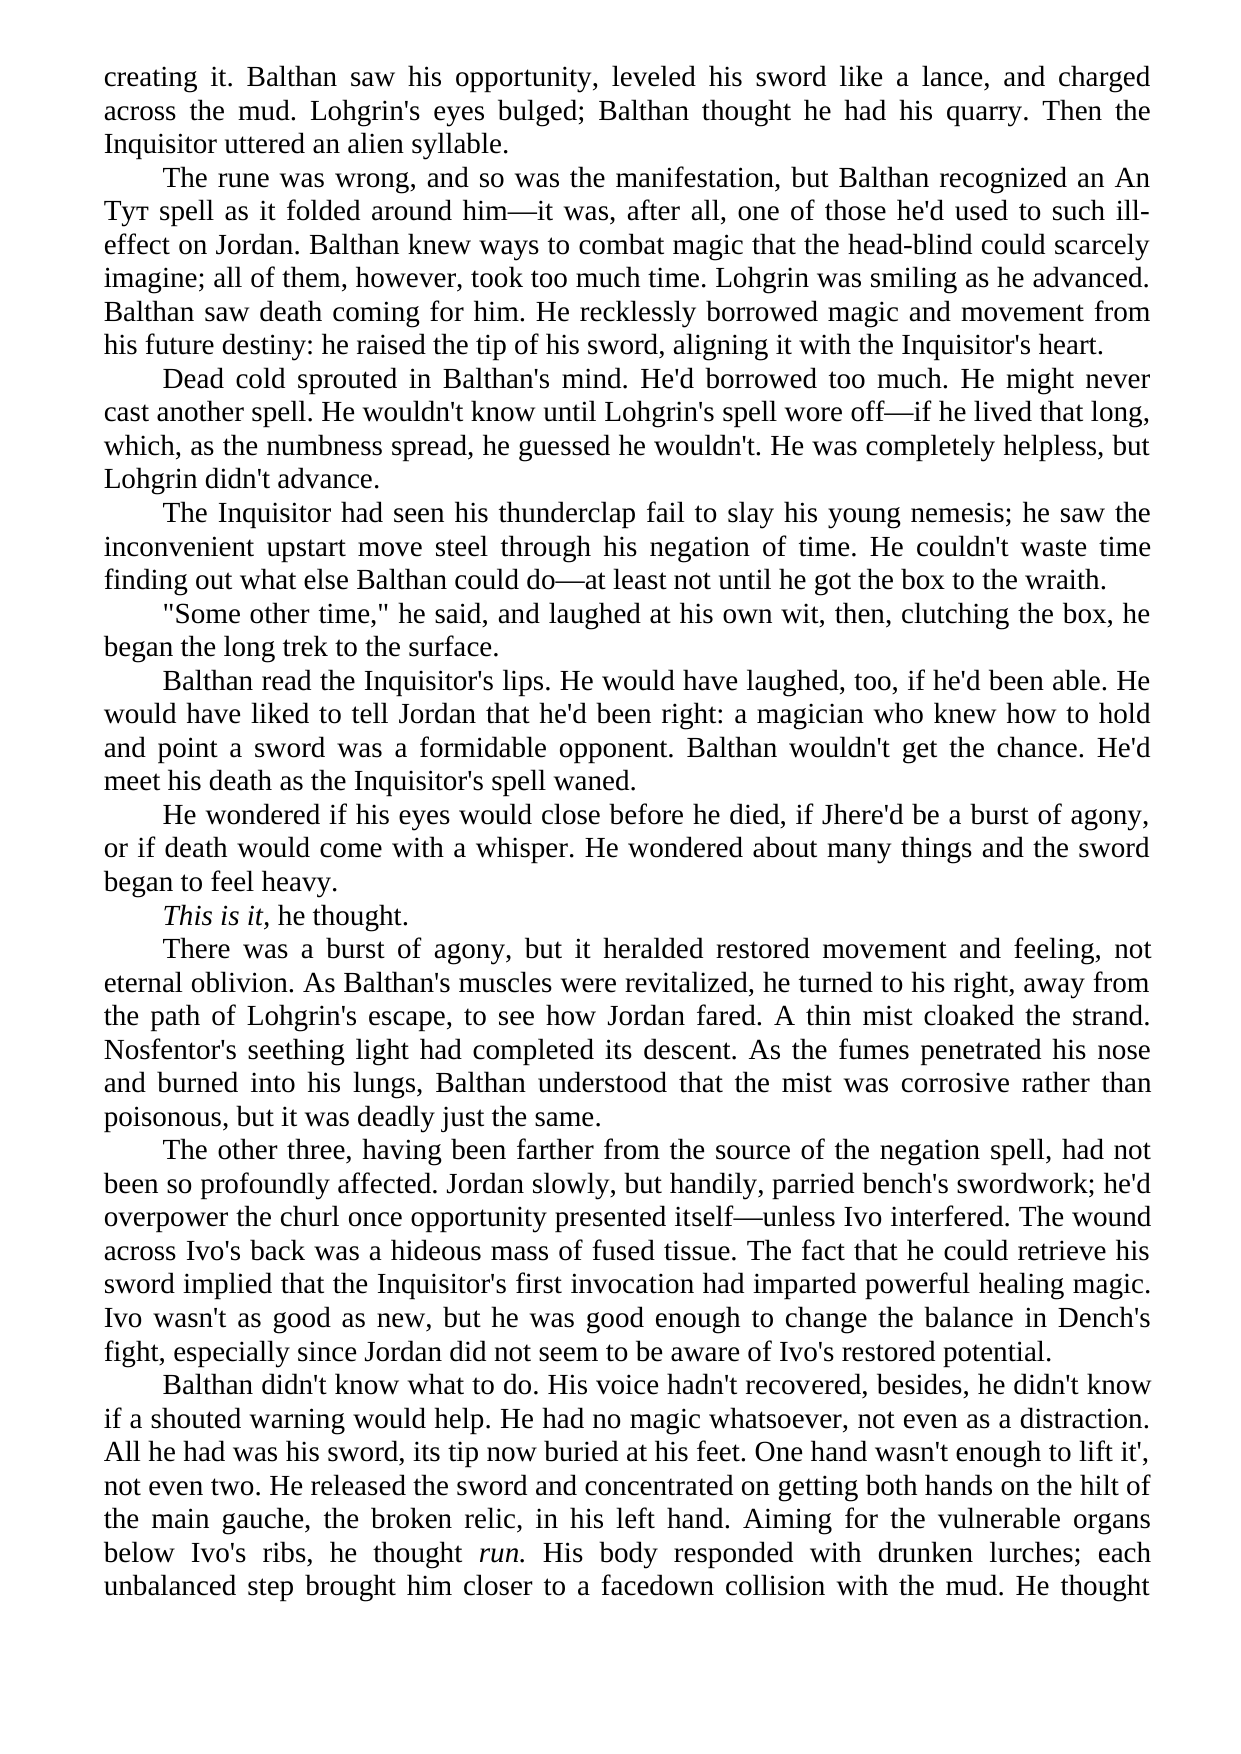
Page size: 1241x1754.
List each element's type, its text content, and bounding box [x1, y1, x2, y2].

text The rune was wrong, and so was the manifestation, but Balthan recognized an An Тут spell as it folded around him—it was, after all, one of those he'd used to such ill-effect on Jordan. Balthan knew ways to combat magic that the head-blind could scarcely imagine; all of them, however, took too much time. Lohgrin was smiling as he advanced. Balthan saw death coming for him. He recklessly borrowed magic and movement from his future destiny: he raised the tip of his sword, aligning it with the Inquisitor's heart. [103, 160, 1152, 361]
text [103, 1367, 1152, 1602]
text This is it, he thought. [103, 898, 1152, 931]
text The Inquisitor had seen his thunderclap fail to slay his young nemesis; he saw the inconvenient upstart move steel through his negation of time. He couldn't waste time finding out what else Balthan could do—at least not until he got the box to the wraith. [103, 495, 1152, 596]
text Balthan read the Inquisitor's lips. He would have laughed, too, if he'd been able. He would have liked to tell Jordan that he'd been right: a magician who knew how to hold and point a sword was a formidable opponent. Balthan wouldn't get the chance. He'd meet his death as the Inquisitor's spell waned. [103, 663, 1152, 797]
text The other three, having been farther from the source of the negation spell, had not been so profoundly affected. Jordan slowly, but handily, parried bench's swordwork; he'd overpower the churl once opportunity presented itself—unless Ivo interfered. The wound across Ivo's back was a hideous mass of fused tissue. The fact that he could retrieve his sword implied that the Inquisitor's first invocation had imparted powerful healing magic. Ivo wasn't as good as new, but he was good enough to change the balance in Dench's fight, especially since Jordan did not seem to be aware of Ivo's restored potential. [103, 1132, 1152, 1367]
text "Some other time," he said, and laughed at his own wit, then, clutching the box, he began the long trek to the surface. [103, 596, 1152, 663]
text Dead cold sprouted in Balthan's mind. He'd borrowed too much. He might never cast another spell. He wouldn't know until Lohgrin's spell wore off—if he lived that long, which, as the numbness spread, he guessed he wouldn't. He was completely helpless, but Lohgrin didn't advance. [103, 361, 1152, 495]
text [103, 59, 1152, 160]
text He wondered if his eyes would close before he died, if Jhere'd be a burst of agony, or if death would come with a whisper. He wondered about many things and the sword began to feel heavy. [103, 797, 1152, 898]
text There was a burst of agony, but it heralded restored movement and feeling, not eternal oblivion. As Balthan's muscles were revitalized, he turned to his right, away from the path of Lohgrin's escape, to see how Jordan fared. A thin mist cloaked the strand. Nosfentor's seething light had completed its descent. As the fumes penetrated his nose and burned into his lungs, Balthan understood that the mist was corrosive rather than poisonous, but it was deadly just the same. [103, 931, 1152, 1132]
